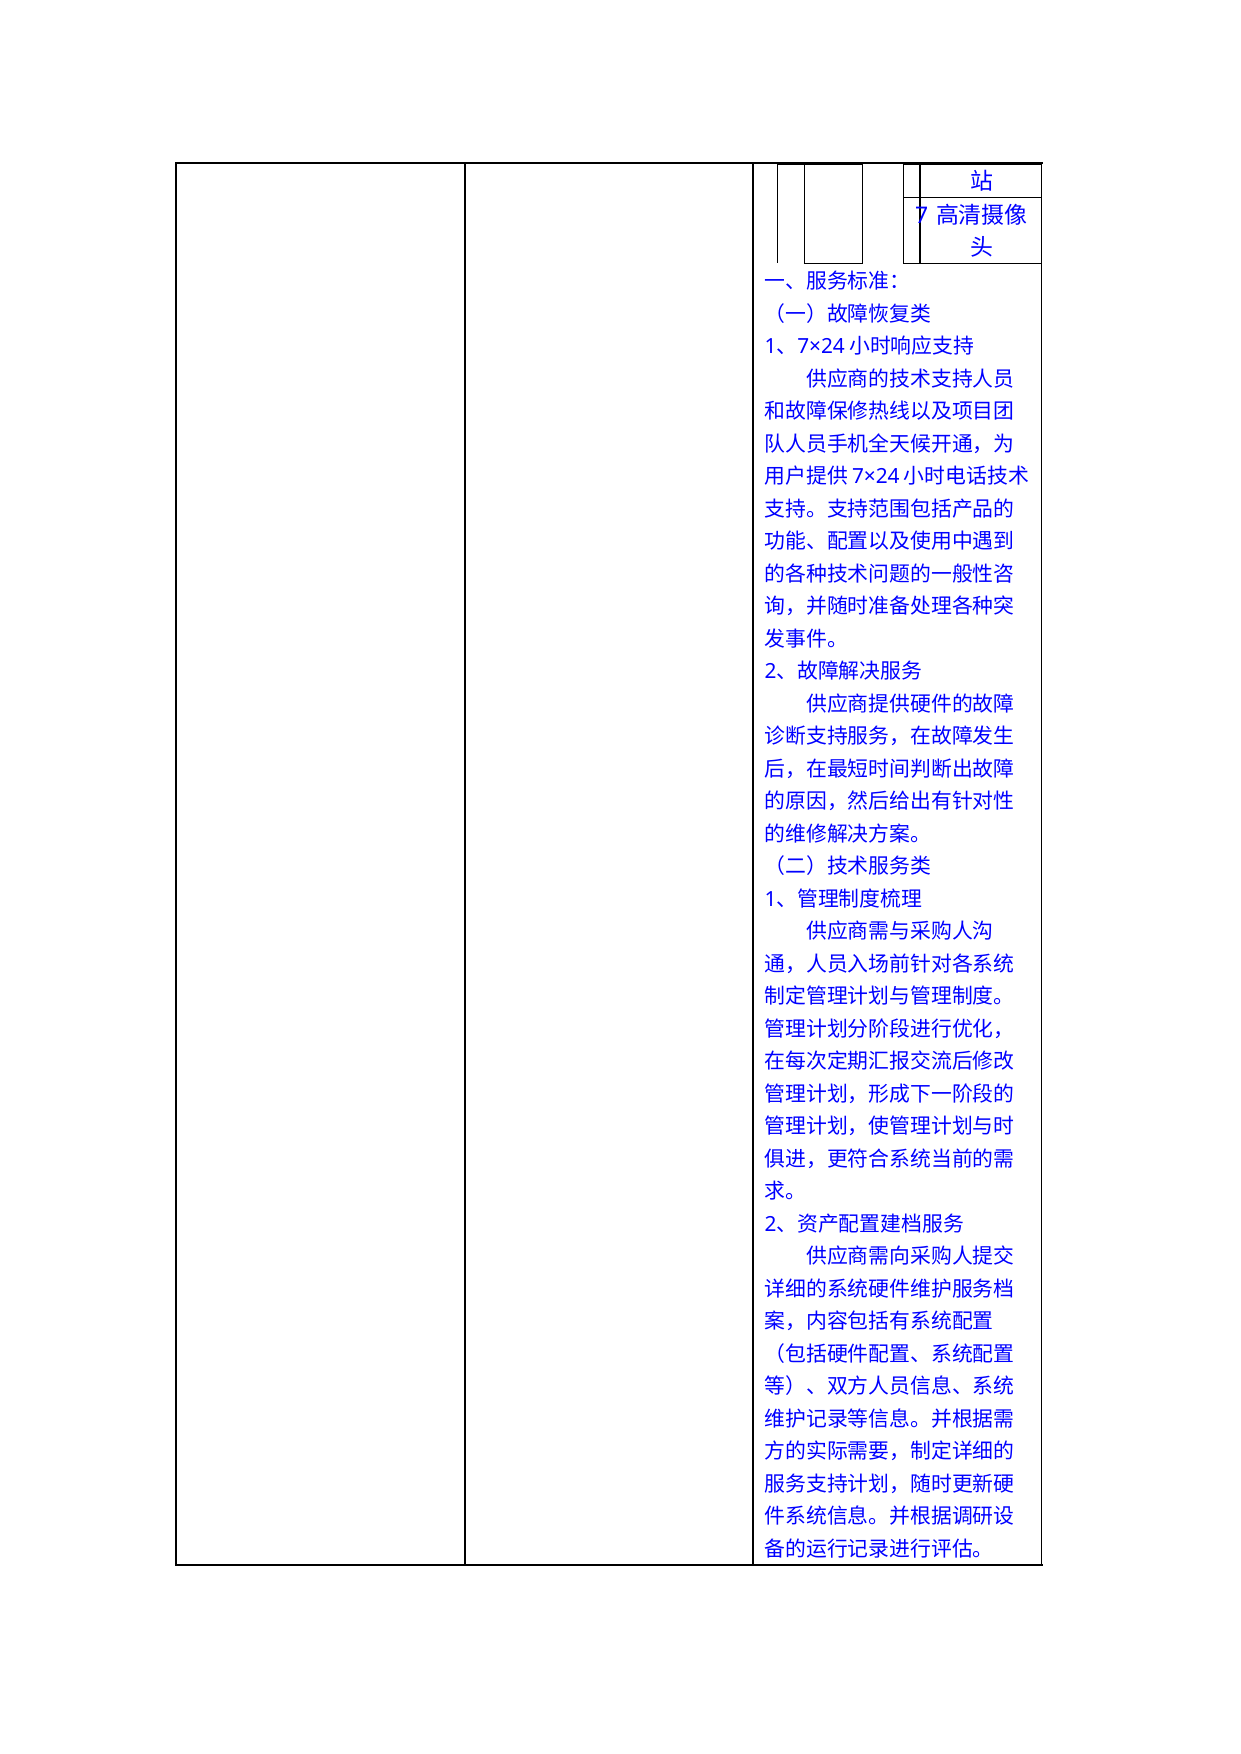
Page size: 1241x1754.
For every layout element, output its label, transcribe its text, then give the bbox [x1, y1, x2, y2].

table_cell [754, 164, 1041, 1564]
table_cell 1 [177, 164, 464, 1564]
table_cell [466, 164, 752, 1564]
